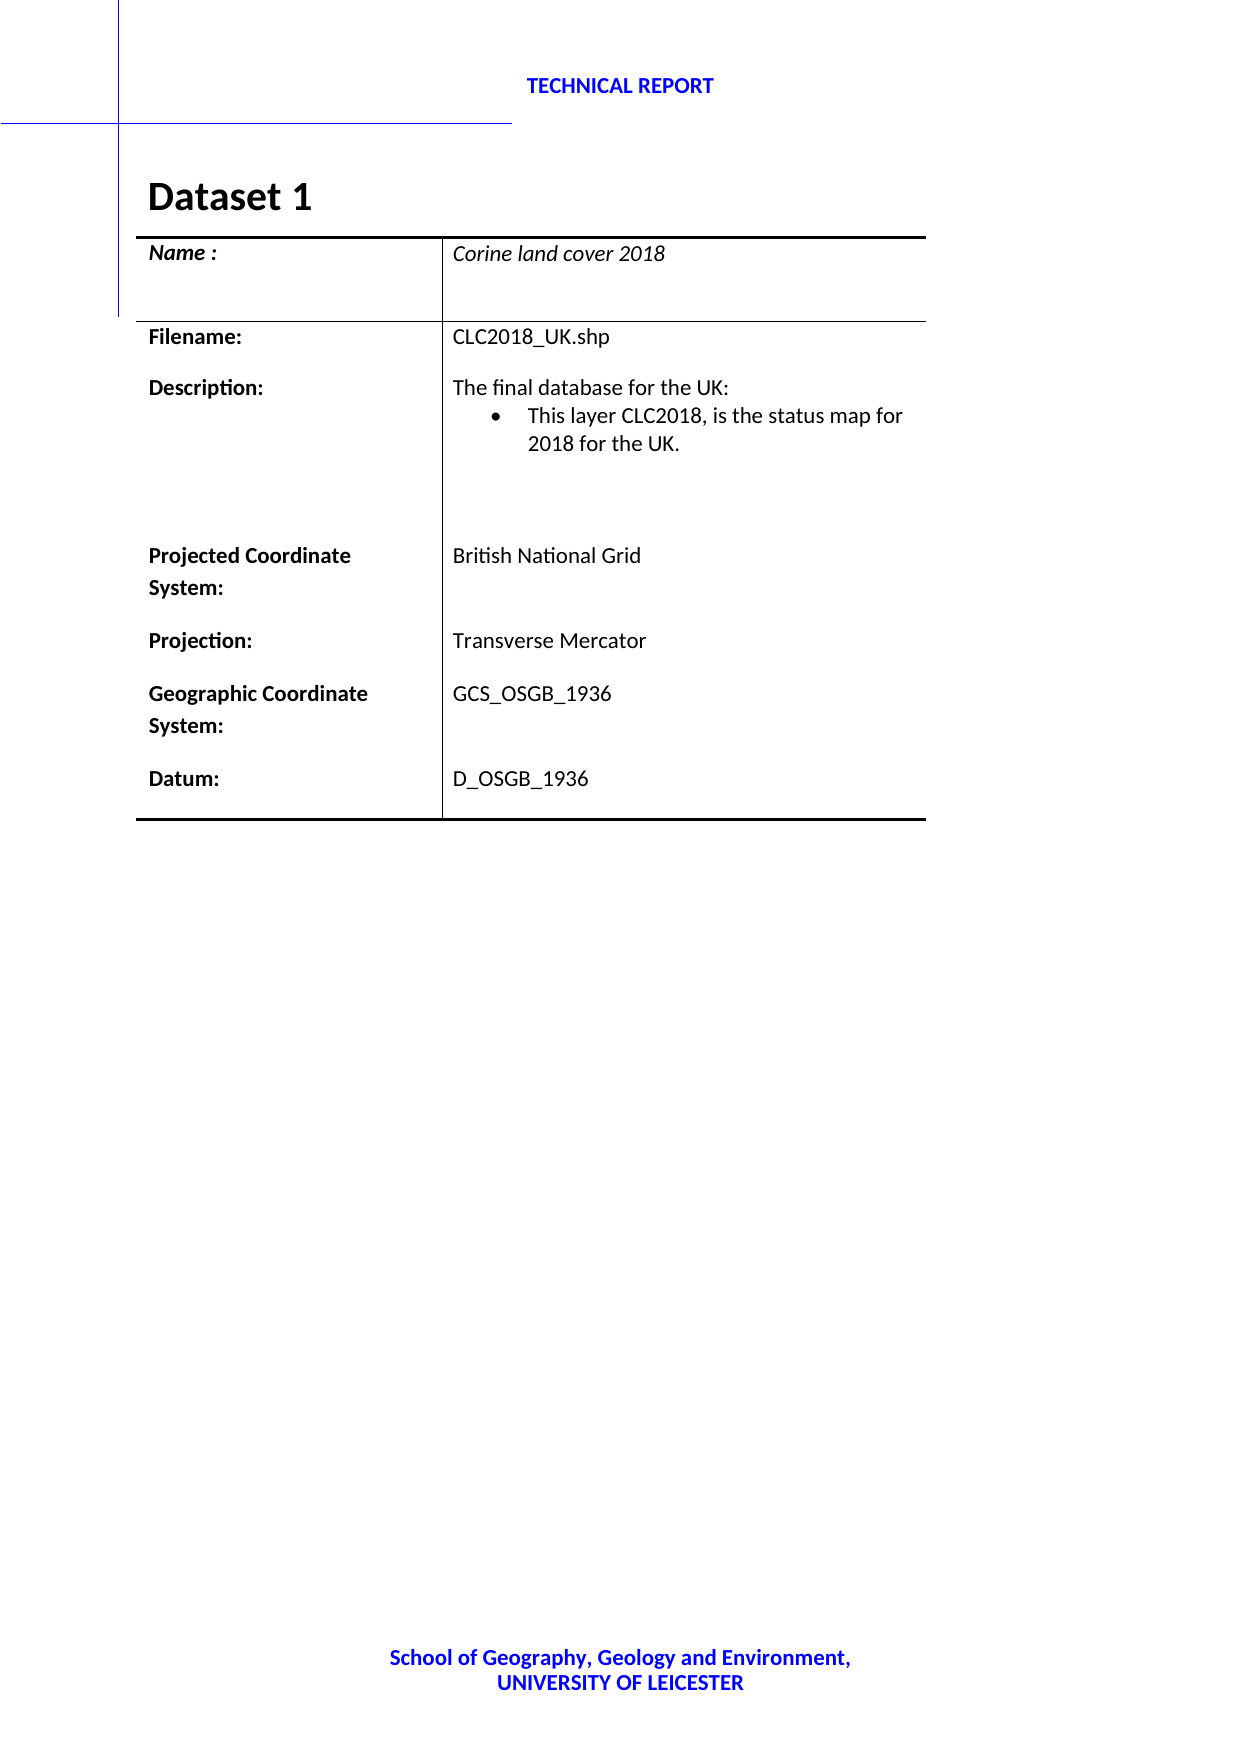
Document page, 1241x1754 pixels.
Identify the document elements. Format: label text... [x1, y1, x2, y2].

table_cell Transverse Mercator [443, 616, 926, 669]
table_cell Geographic Coordinate System: [136, 669, 442, 754]
text TECHNICAL REPORT [459, 72, 782, 100]
table_cell Projection: [136, 616, 442, 669]
table_cell Description: [136, 363, 442, 529]
table_header Name : [136, 239, 442, 321]
table_cell Filename: [136, 322, 442, 363]
table_cell GCS_OSGB_1936 [443, 669, 926, 754]
table_cell CLC2018_UK.shp [443, 322, 926, 363]
table_cell Datum: [136, 754, 442, 818]
table_cell British National Grid [443, 529, 926, 616]
table_header Corine land cover 2018 [443, 239, 926, 321]
table_cell Projected Coordinate System: [136, 529, 442, 616]
table_cell The final database for the UK: This layer CLC2018, is the status map for 2018 for the UK. [443, 363, 926, 529]
table_cell D_OSGB_1936 [443, 754, 926, 818]
